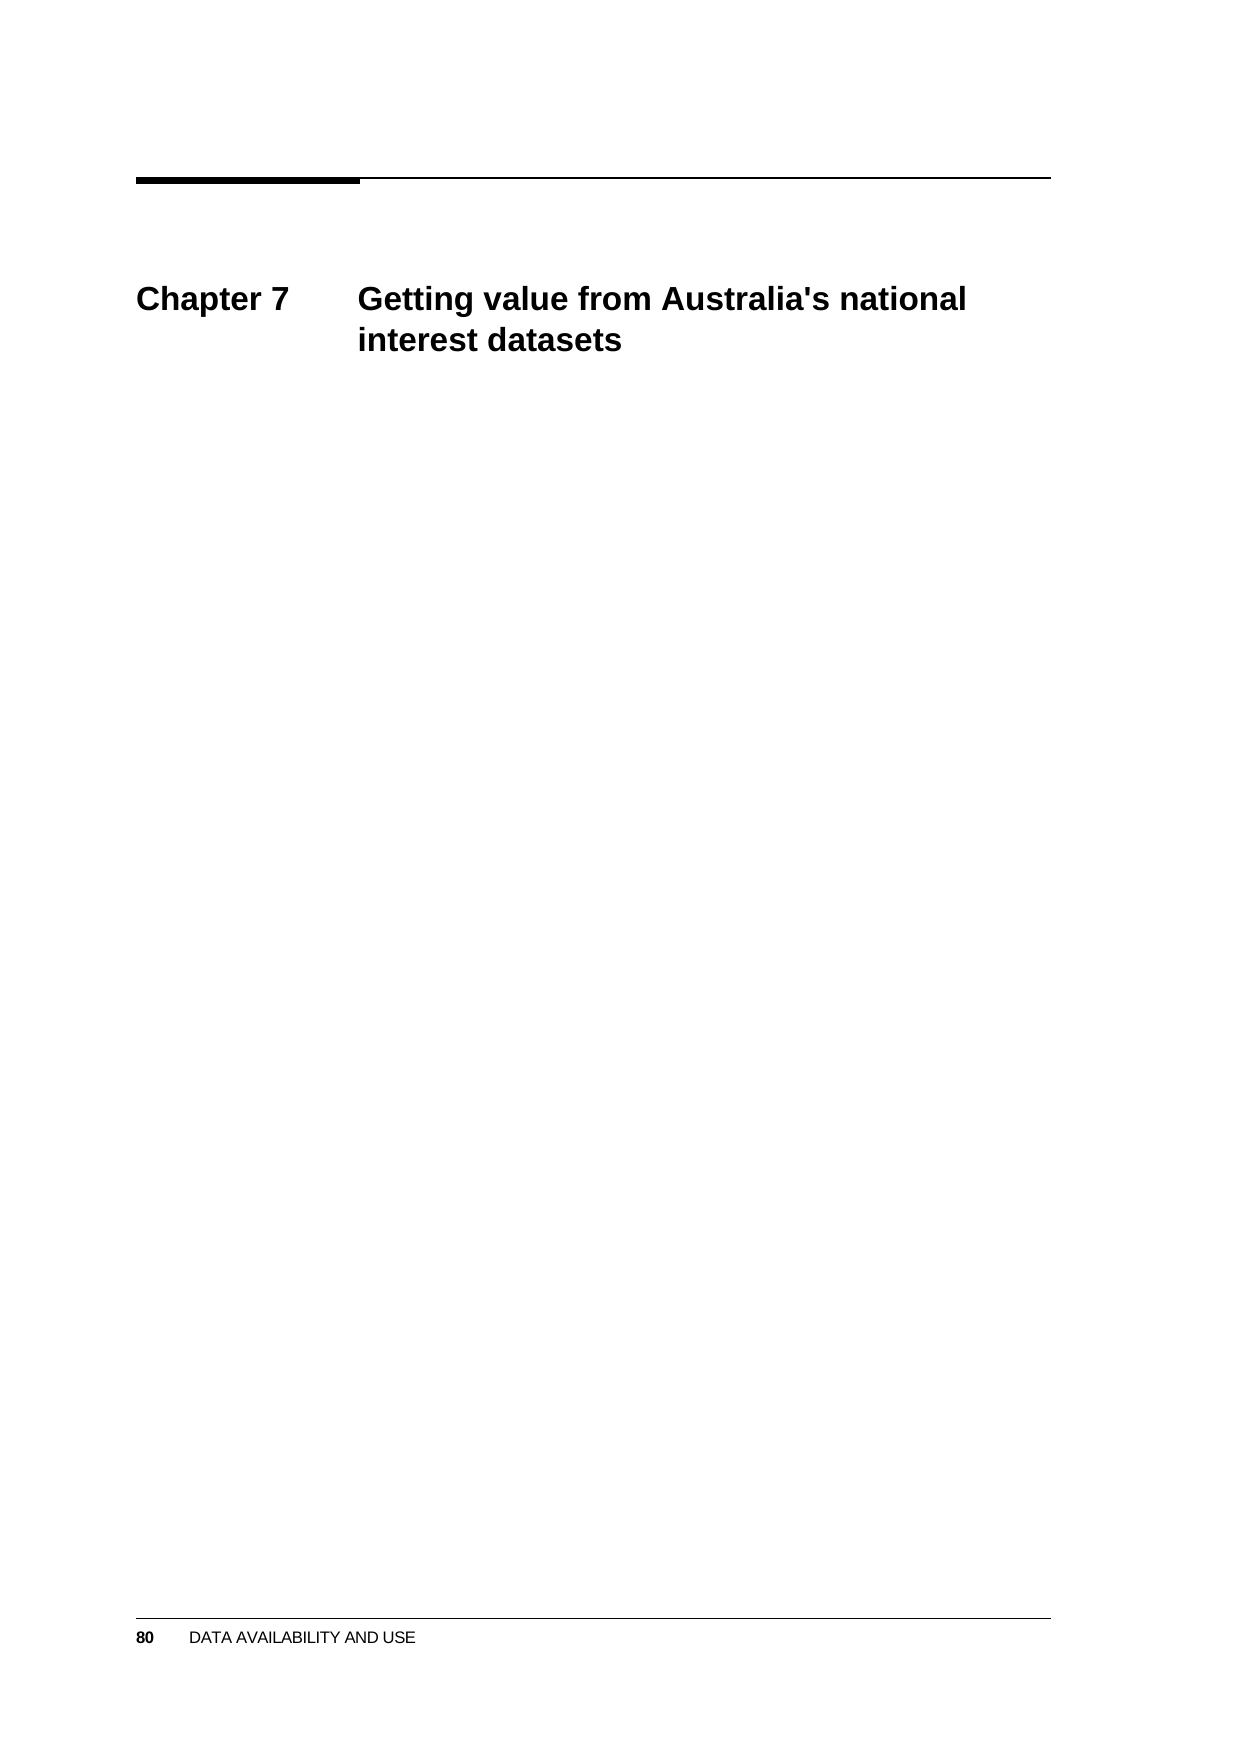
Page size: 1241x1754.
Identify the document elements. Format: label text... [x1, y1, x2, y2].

subtitle Chapter 7 Getting value from Australia's national interest datasets [136, 277, 1051, 360]
